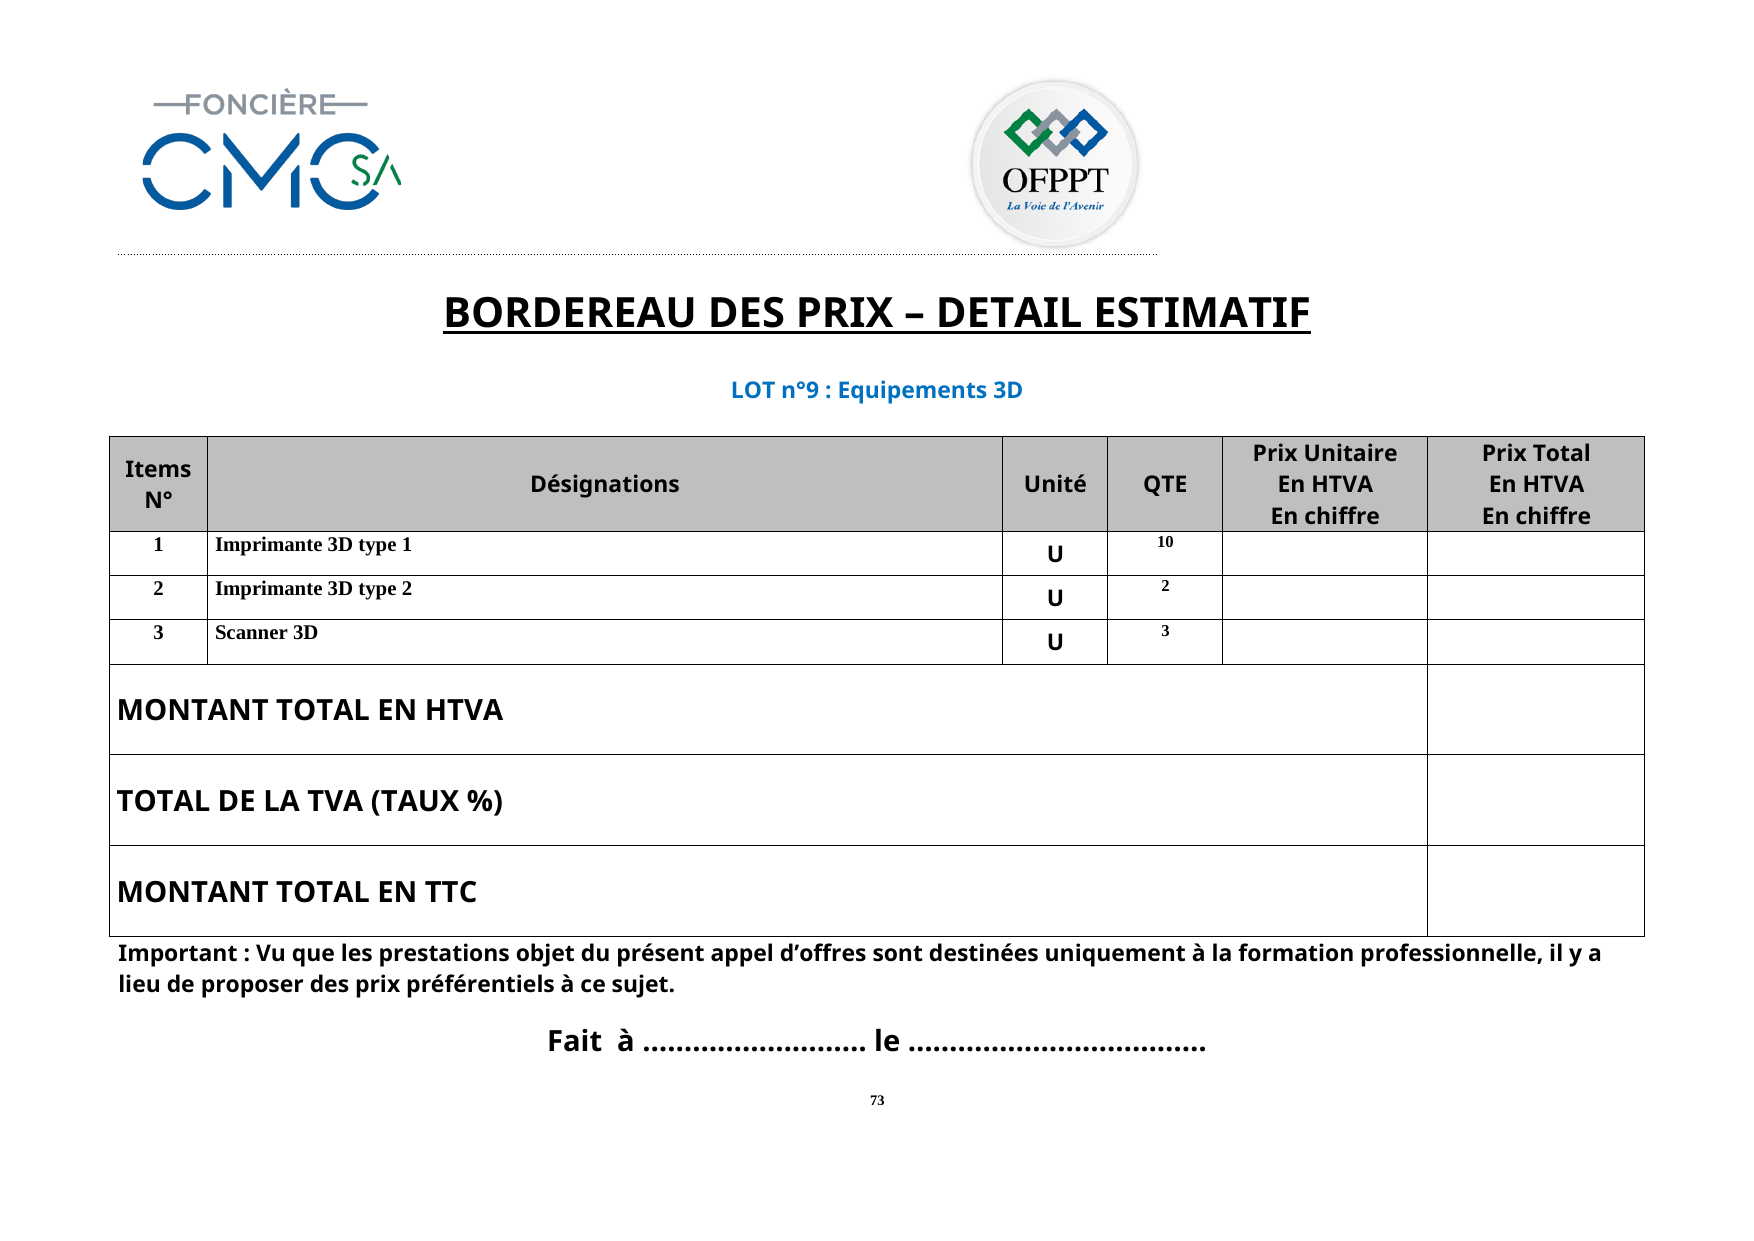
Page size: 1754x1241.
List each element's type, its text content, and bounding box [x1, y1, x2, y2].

table_cell 10 [1108, 532, 1222, 575]
table_cell [1428, 665, 1644, 754]
table_cell [1428, 620, 1644, 663]
table_cell [1223, 576, 1427, 619]
table_cell U [1003, 532, 1107, 575]
table_cell [1428, 532, 1644, 575]
table_cell 3 [110, 620, 207, 663]
table_cell 2 [110, 576, 207, 619]
table_cell 2 [1108, 576, 1222, 619]
table_cell Imprimante 3D type 1 [208, 532, 1002, 575]
text Important : Vu que les prestations objet du présent appel d’offres sont destinées uniquement à la formation professionnelle, il y a lieu de proposer des prix préférentiels à ce sujet. [118, 937, 1636, 999]
text LOT n°9 : Equipements 3D [118, 374, 1636, 405]
picture [142, 88, 402, 210]
table_cell 3 [1108, 620, 1222, 663]
table_header QTE [1108, 437, 1222, 531]
table_header Prix Total En HTVA En chiffre [1428, 437, 1644, 531]
table_header Prix Unitaire En HTVA En chiffre [1223, 437, 1427, 531]
table_cell [1428, 755, 1644, 845]
table_cell U [1003, 576, 1107, 619]
table_cell TOTAL DE LA TVA (TAUX %) [110, 755, 1427, 845]
table_cell U [1003, 620, 1107, 663]
table_cell [1428, 846, 1644, 936]
table_header Unité [1003, 437, 1107, 531]
table_cell [1223, 620, 1427, 663]
table_header Items N° [110, 437, 207, 531]
table_cell MONTANT TOTAL EN TTC [110, 846, 1427, 936]
table_cell MONTANT TOTAL EN HTVA [110, 665, 1427, 754]
text BORDEREAU DES PRIX – DETAIL ESTIMATIF [118, 283, 1636, 340]
table_cell Scanner 3D [208, 620, 1002, 663]
table_cell [1223, 532, 1427, 575]
picture [964, 73, 1145, 254]
table_cell 1 [110, 532, 207, 575]
table_header Désignations [208, 437, 1002, 531]
table_cell [1428, 576, 1644, 619]
table_cell Imprimante 3D type 2 [208, 576, 1002, 619]
text Fait à ……………………… le ……………………………… [118, 1021, 1636, 1060]
